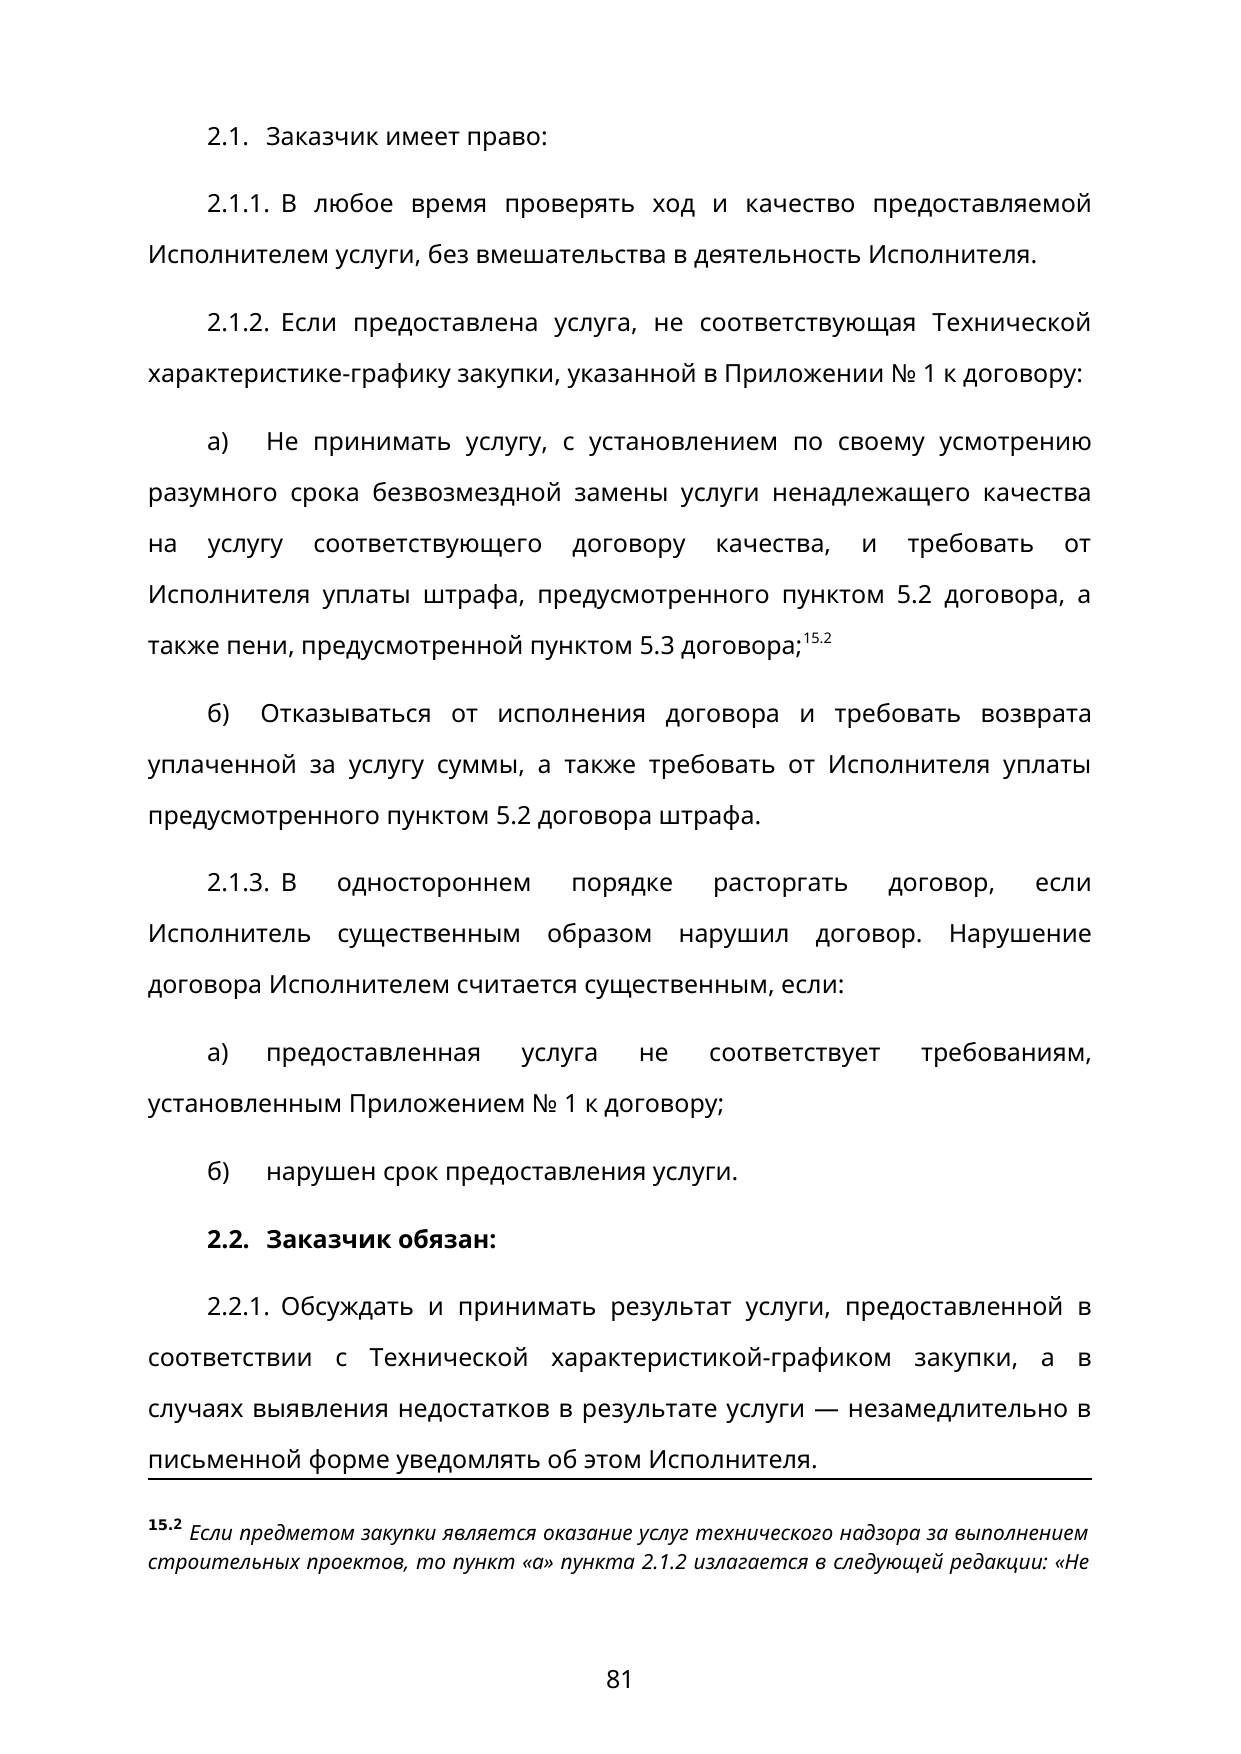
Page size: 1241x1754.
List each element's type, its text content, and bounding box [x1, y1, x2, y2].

text б) нарушен срок предоставления услуги. [148, 1153, 1092, 1188]
text 2.1.2. Если предоставлена услуга, не соответствующая Технической характеристике-графику закупки, указанной в Приложении № 1 к договору: [148, 304, 1092, 390]
text а) предоставленная услуга не соответствует требованиям, установленным Приложением № 1 к договору; [148, 1035, 1092, 1120]
text б) Отказываться от исполнения договора и требовать возврата уплаченной за услугу суммы, а также требовать от Исполнителя уплаты предусмотренного пунктом 5.2 договора штрафа. [148, 695, 1092, 831]
text 2.2.1. Обсуждать и принимать результат услуги, предоставленной в соответствии с Технической характеристикой-графиком закупки, а в случаях выявления недостатков в результате услуги — незамедлительно в письменной форме уведомлять об этом Исполнителя. [148, 1289, 1092, 1478]
text 2.1.3. В одностороннем порядке расторгать договор, если Исполнитель существенным образом нарушил договор. Нарушение договора Исполнителем считается существенным, если: [148, 865, 1092, 1001]
text 2.1.1. В любое время проверять ход и качество предоставляемой Исполнителем услуги, без вмешательства в деятельность Исполнителя. [148, 186, 1092, 271]
text 2.2. Заказчик обязан: [148, 1221, 1092, 1255]
text а) Не принимать услугу, с установлением по своему усмотрению разумного срока безвозмездной замены услуги ненадлежащего качества на услугу соответствующего договору качества, и требовать от Исполнителя уплаты штрафа, предусмотренного пунктом 5.2 договора, а также пени, предусмотренной пунктом 5.3 договора;15.2 [148, 423, 1092, 662]
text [148, 1513, 1092, 1576]
text 2.1. Заказчик имеет право: [148, 118, 1092, 152]
